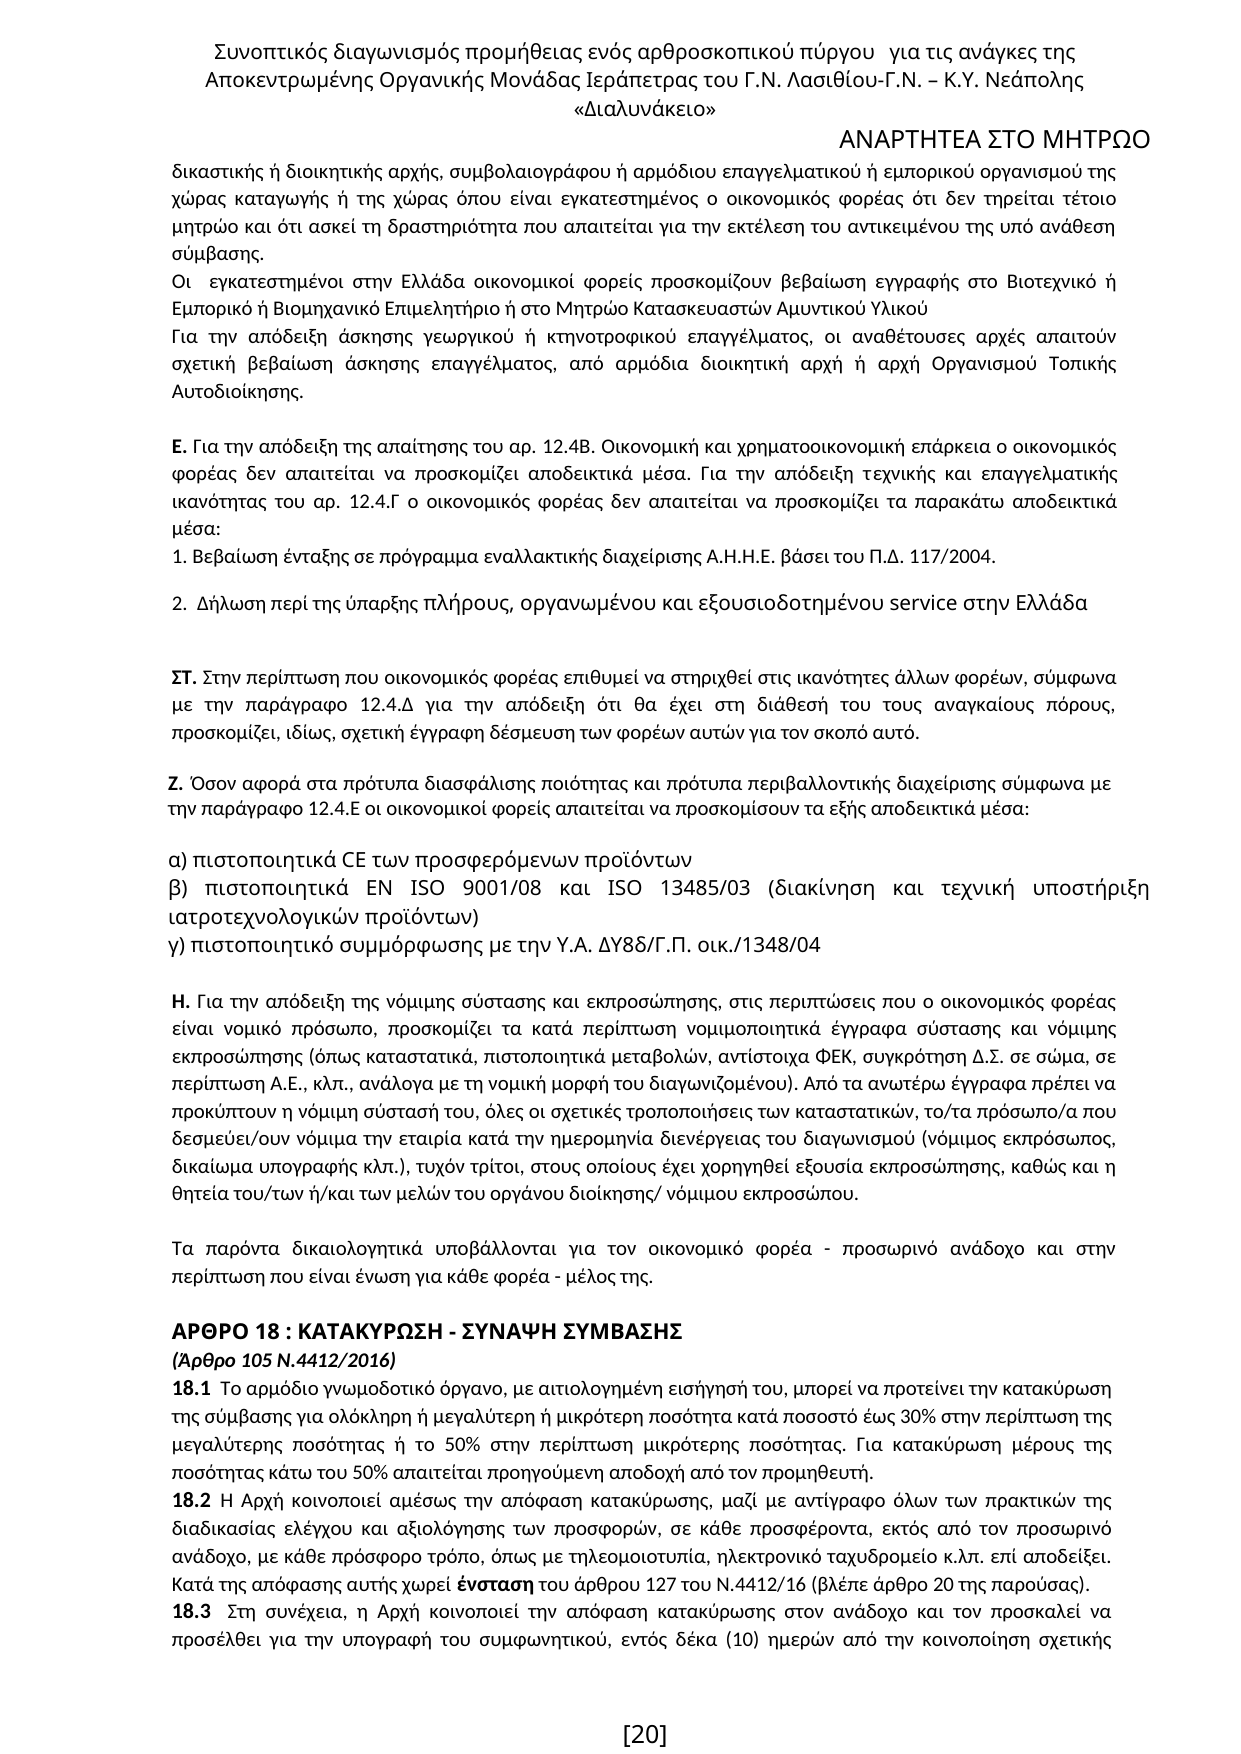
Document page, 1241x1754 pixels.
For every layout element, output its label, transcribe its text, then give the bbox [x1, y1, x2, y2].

text Η. Για την απόδειξη της νόμιμης σύστασης και εκπροσώπησης, στις περιπτώσεις που ο οικονομικός φορέας είναι νομικό πρόσωπο, προσκομίζει τα κατά περίπτωση νομιμοποιητικά έγγραφα σύστασης και νόμιμης εκπροσώπησης (όπως καταστατικά, πιστοποιητικά μεταβολών, αντίστοιχα ΦΕΚ, συγκρότηση Δ.Σ. σε σώμα, σε περίπτωση Α.Ε., κλπ., ανάλογα με τη νομική μορφή του διαγωνιζομένου). Από τα ανωτέρω έγγραφα πρέπει να προκύπτουν η νόμιμη σύστασή του, όλες οι σχετικές τροποποιήσεις των καταστατικών, το/τα πρόσωπο/α που δεσμεύει/ουν νόμιμα την εταιρία κατά την ημερομηνία διενέργειας του διαγωνισμού (νόμιμος εκπρόσωπος, δικαίωμα υπογραφής κλπ.), τυχόν τρίτοι, στους οποίους έχει χορηγηθεί εξουσία εκπροσώπησης, καθώς και η θητεία του/των ή/και των μελών του οργάνου διοίκησης/ νόμιμου εκπροσώπου. [172, 986, 1118, 1206]
text γ) πιστοποιητικό συμμόρφωσης με την Υ.Α. ΔΥ8δ/Γ.Π. οικ./1348/04 [168, 930, 1151, 959]
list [172, 1597, 1113, 1652]
text Ζ. Όσον αφορά στα πρότυπα διασφάλισης ποιότητας και πρότυπα περιβαλλοντικής διαχείρισης σύμφωνα με την παράγραφο 12.4.Ε οι οικονομικοί φορείς απαιτείται να προσκομίσουν τα εξής αποδεικτικά μέσα: [168, 770, 1113, 821]
text (Άρθρο 105 Ν.4412/2016) [172, 1345, 1113, 1373]
text Ε. Για την απόδειξη της απαίτησης του αρ. 12.4Β. Οικονομική και χρηματοοικονομική επάρκεια ο οικονομικός φορέας δεν απαιτείται να προσκομίζει αποδεικτικά μέσα. Για την απόδειξη τεχνικής και επαγγελματικής ικανότητας του αρ. 12.4.Γ ο οικονομικός φορέας δεν απαιτείται να προσκομίζει τα παρακάτω αποδεικτικά μέσα: [172, 431, 1118, 541]
text Τα παρόντα δικαιολογητικά υποβάλλονται για τον οικονομικό φορέα - προσωρινό ανάδοχο και στην περίπτωση που είναι ένωση για κάθε φορέα - μέλος της. [172, 1234, 1118, 1289]
text ΣΤ. Στην περίπτωση που οικονομικός φορέας επιθυμεί να στηριχθεί στις ικανότητες άλλων φορέων, σύμφωνα με την παράγραφο 12.4.Δ για την απόδειξη ότι θα έχει στη διάθεσή του τους αναγκαίους πόρους, προσκομίζει, ιδίως, σχετική έγγραφη δέσμευση των φορέων αυτών για τον σκοπό αυτό. [172, 662, 1118, 745]
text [172, 156, 1118, 266]
text 2. Δήλωση περί της ύπαρξης πλήρους, οργανωμένου και εξουσιοδοτημένου service στην Ελλάδα [172, 588, 1151, 616]
text 1. Βεβαίωση ένταξης σε πρόγραμμα εναλλακτικής διαχείρισης Α.Η.Η.Ε. βάσει του Π.Δ. 117/2004. [172, 541, 1151, 569]
text α) πιστοποιητικά CE των προσφερόμενων προϊόντων [168, 845, 1151, 873]
text Για την απόδειξη άσκησης γεωργικού ή κτηνοτροφικού επαγγέλματος, οι αναθέτουσες αρχές απαιτούν σχετική βεβαίωση άσκησης επαγγέλματος, από αρμόδια διοικητική αρχή ή αρχή Οργανισμού Τοπικής Αυτοδιοίκησης. [172, 321, 1118, 404]
list Το αρμόδιο γνωμοδοτικό όργανο, με αιτιολογημένη εισήγησή του, μπορεί να προτείνει την κατακύρωση της σύμβασης για ολόκληρη ή μεγαλύτερη ή μικρότερη ποσότητα κατά ποσοστό έως 30% στην περίπτωση της μεγαλύτερης ποσότητας ή το 50% στην περίπτωση μικρότερης ποσότητας. Για κατακύρωση μέρους της ποσότητας κάτω του 50% απαιτείται προηγούμενη αποδοχή από τον προμηθευτή. [172, 1373, 1113, 1485]
list Η Αρχή κοινοποιεί αμέσως την απόφαση κατακύρωσης, μαζί με αντίγραφο όλων των πρακτικών της διαδικασίας ελέγχου και αξιολόγησης των προσφορών, σε κάθε προσφέροντα, εκτός από τον προσωρινό ανάδοχο, με κάθε πρόσφορο τρόπο, όπως με τηλεομοιοτυπία, ηλεκτρονικό ταχυδρομείο κ.λπ. επί αποδείξει. Κατά της απόφασης αυτής χωρεί ένσταση του άρθρου 127 του Ν.4412/16 (βλέπε άρθρο 20 της παρούσας). [172, 1485, 1113, 1597]
text ΑΡΘΡΟ 18 : ΚΑΤΑΚΥΡΩΣΗ - ΣΥΝΑΨΗ ΣΥΜΒΑΣΗΣ [172, 1317, 1113, 1345]
text Οι εγκατεστημένοι στην Ελλάδα οικονομικοί φορείς προσκομίζουν βεβαίωση εγγραφής στο Βιοτεχνικό ή Εμπορικό ή Βιομηχανικό Επιμελητήριο ή στο Μητρώο Κατασκευαστών Αμυντικού Υλικού [172, 266, 1118, 321]
text β) πιστοποιητικά EN ISO 9001/08 και ISO 13485/03 (διακίνηση και τεχνική υποστήριξη ιατροτεχνολογικών προϊόντων) [168, 873, 1151, 930]
